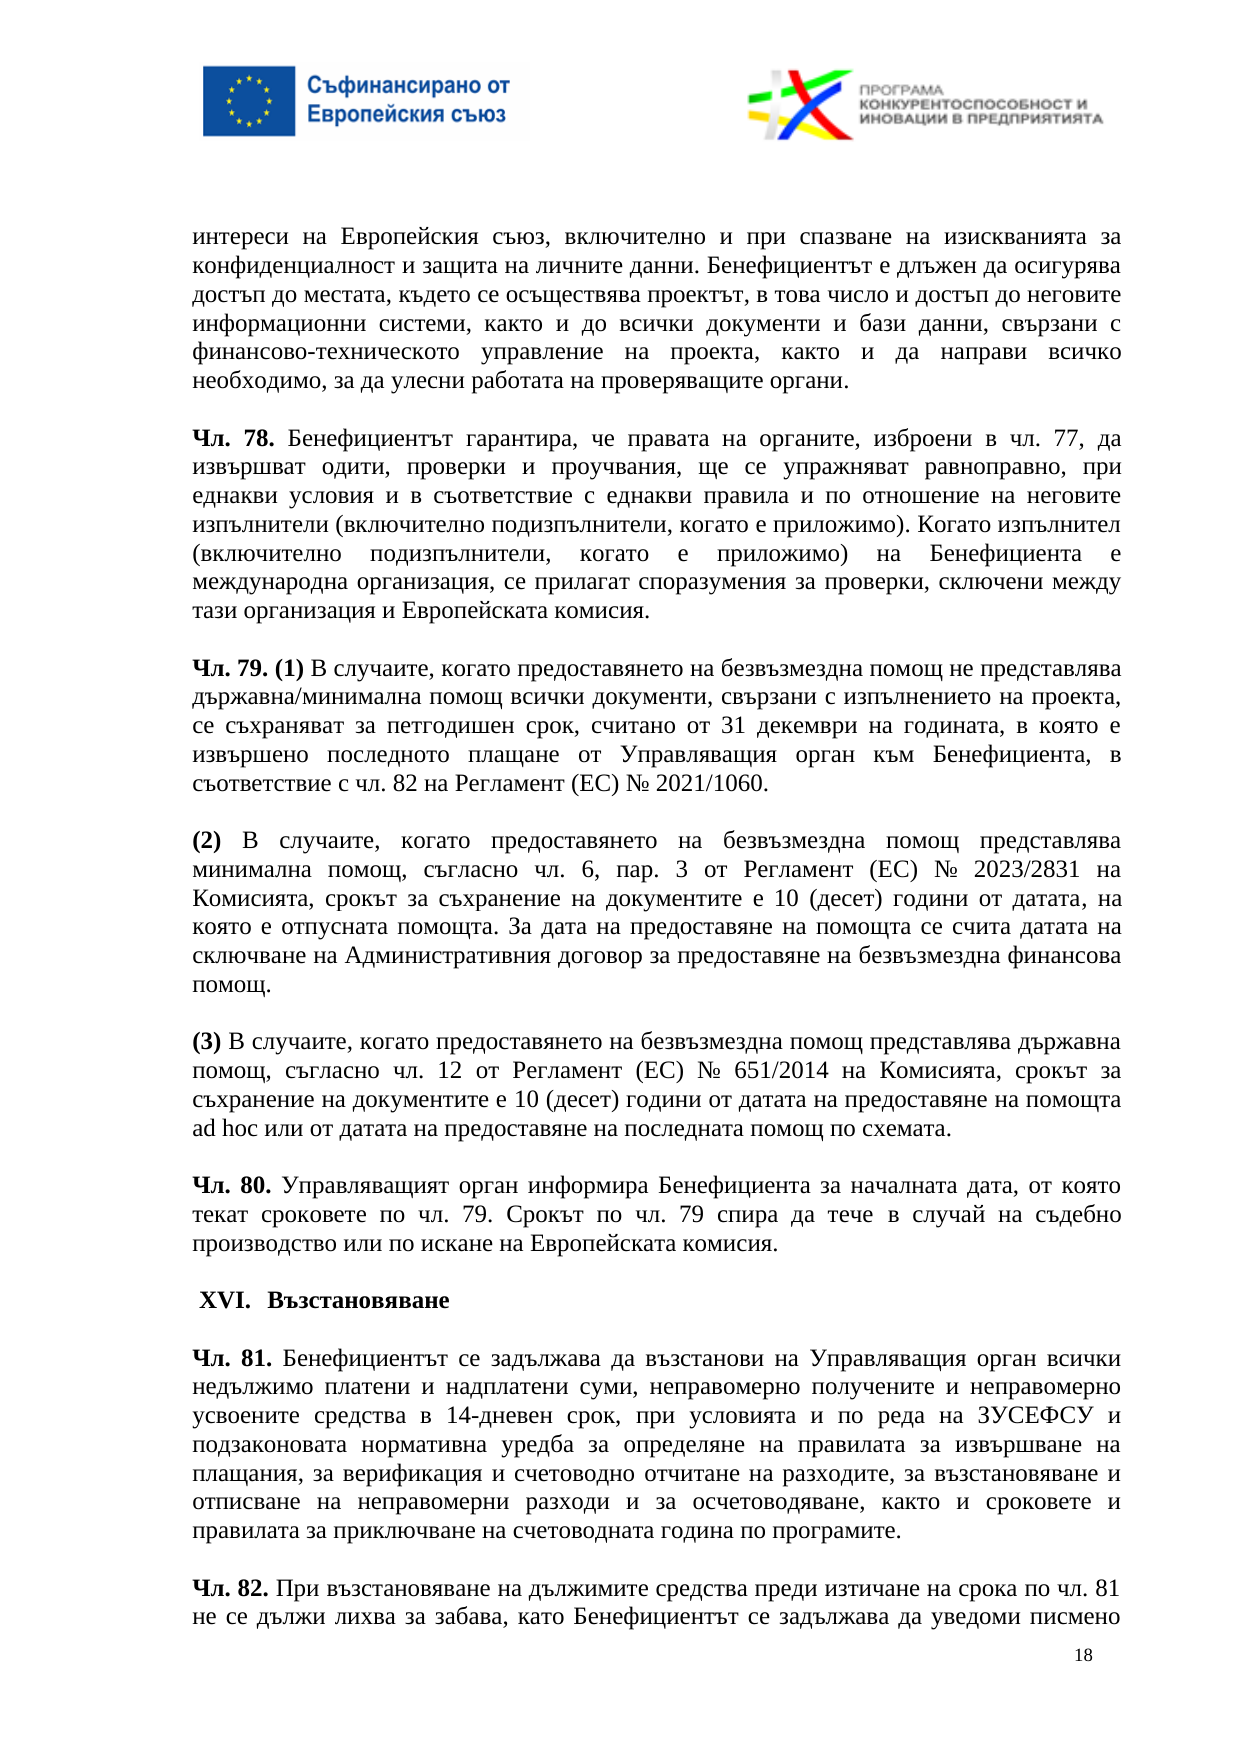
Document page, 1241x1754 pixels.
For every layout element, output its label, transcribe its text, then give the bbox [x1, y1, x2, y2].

list Чл. 80. Управляващият орган информира Бенефициента за началната дата, от която текат сроковете по чл. 79. Срокът по чл. 79 спира да тече в случай на съдебно производство или по искане на Европейската комисия. [192, 1170, 1122, 1256]
list (3) В случаите, когато предоставянето на безвъзмездна помощ представлява държавна помощ, съгласно чл. 12 от Регламент (ЕС) № 651/2014 на Комисията, срокът за съхранение на документите е 10 (десет) години от датата на предоставяне на помощта ad hoc или от датата на предоставяне на последната помощ по схемата. [192, 1026, 1122, 1141]
list (2) В случаите, когато предоставянето на безвъзмездна помощ представлява минимална помощ, съгласно чл. 6, пар. 3 от Регламент (ЕС) № 2023/2831 на Комисията, срокът за съхранение на документите е 10 (десет) години от датата, на която е отпусната помощта. За дата на предоставяне на помощта се счита датата на сключване на Административния договор за предоставяне на безвъзмездна финансова помощ. [192, 825, 1122, 998]
list Чл. 81. Бенефициентът се задължава да възстанови на Управляващия орган всички недължимо платени и надплатени суми, неправомерно получените и неправомерно усвоените средства в 14-дневен срок, при условията и по реда на ЗУСЕФСУ и подзаконовата нормативна уредба за определяне на правилата за извършване на плащания, за верификация и счетоводно отчитане на разходите, за възстановяване и отписване на неправомерни разходи и за осчетоводяване, както и сроковете и правилата за приключване на счетоводната година по програмите. [192, 1343, 1122, 1544]
list Чл. 78. Бенефициентът гарантира, че правата на органите, изброени в чл. 77, да извършват одити, проверки и проучвания, ще се упражняват равноправно, при еднакви условия и в съответствие с еднакви правила и по отношение на неговите изпълнители (включително подизпълнители, когато е приложимо). Когато изпълнител (включително подизпълнители, когато е приложимо) на Бенефициента е международна организация, се прилагат споразумения за проверки, сключени между тази организация и Европейската комисия. [192, 423, 1122, 624]
picture [746, 62, 1107, 149]
list Възстановяване [251, 1285, 1122, 1314]
list Чл. 79. (1) В случаите, когато предоставянето на безвъзмездна помощ не представлява държавна/минимална помощ всички документи, свързани с изпълнението на проекта, се съхраняват за петгодишен срок, считано от 31 декември на годината, в която е извършено последното плащане от Управляващия орган към Бенефициента, в съответствие с чл. 82 на Регламент (ЕС) № 2021/1060. [192, 653, 1122, 796]
picture [199, 62, 530, 141]
